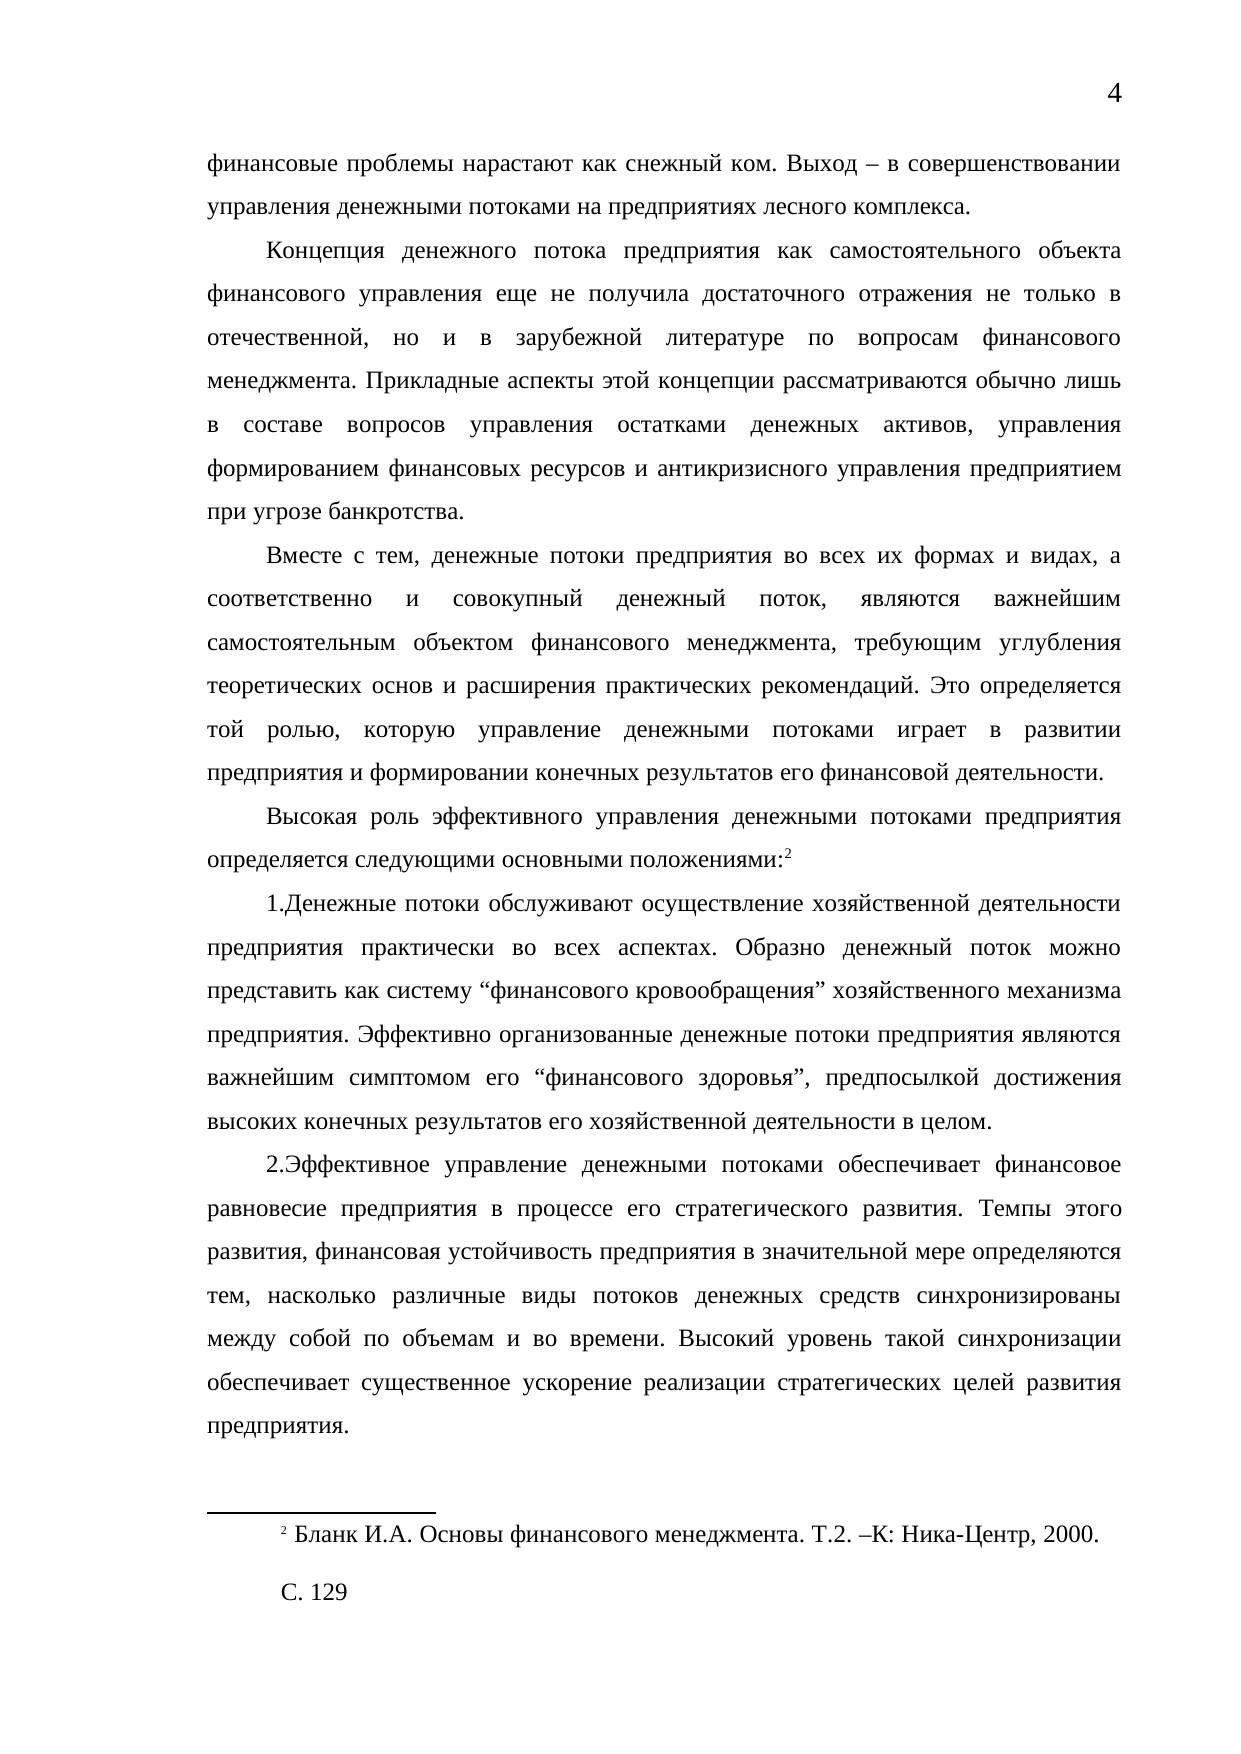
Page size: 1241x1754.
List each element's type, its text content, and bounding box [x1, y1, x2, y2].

text Концепция денежного потока предприятия как самостоятельного объекта финансового управления еще не получила достаточного отражения не только в отечественной, но и в зарубежной литературе по вопросам финансового менеджмента. Прикладные аспекты этой концепции рассматриваются обычно лишь в составе вопросов управления остатками денежных активов, управления формированием финансовых ресурсов и антикризисного управления предприятием при угрозе банкротства. [207, 235, 1122, 525]
text Высокая роль эффективного управления денежными потоками предприятия определяется следующими основными положениями: [207, 801, 1122, 873]
text 2.Эффективное управление денежными потоками обеспечивает финансовое равновесие предприятия в процессе его стратегического развития. Темпы этого развития, финансовая устойчивость предприятия в значительной мере определяются тем, насколько различные виды потоков денежных средств синхронизированы между собой по объемам и во времени. Высокий уровень такой синхронизации обеспечивает существенное ускорение реализации стратегических целей развития предприятия. [207, 1149, 1122, 1439]
text Вместе с тем, денежные потоки предприятия во всех их формах и видах, а соответственно и совокупный денежный поток, являются важнейшим самостоятельным объектом финансового менеджмента, требующим углубления теоретических основ и расширения практических рекомендаций. Это определяется той ролью, которую управление денежными потоками играет в развитии предприятия и формировании конечных результатов его финансовой деятельности. [207, 539, 1122, 786]
text 1.Денежные потоки обслуживают осуществление хозяйственной деятельности предприятия практически во всех аспектах. Образно денежный поток можно представить как систему “финансового кровообращения” хозяйственного механизма предприятия. Эффективно организованные денежные потоки предприятия являются важнейшим симптомом его “финансового здоровья”, предпосылкой достижения высоких конечных результатов его хозяйственной деятельности в целом. [207, 888, 1122, 1135]
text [207, 148, 1122, 220]
